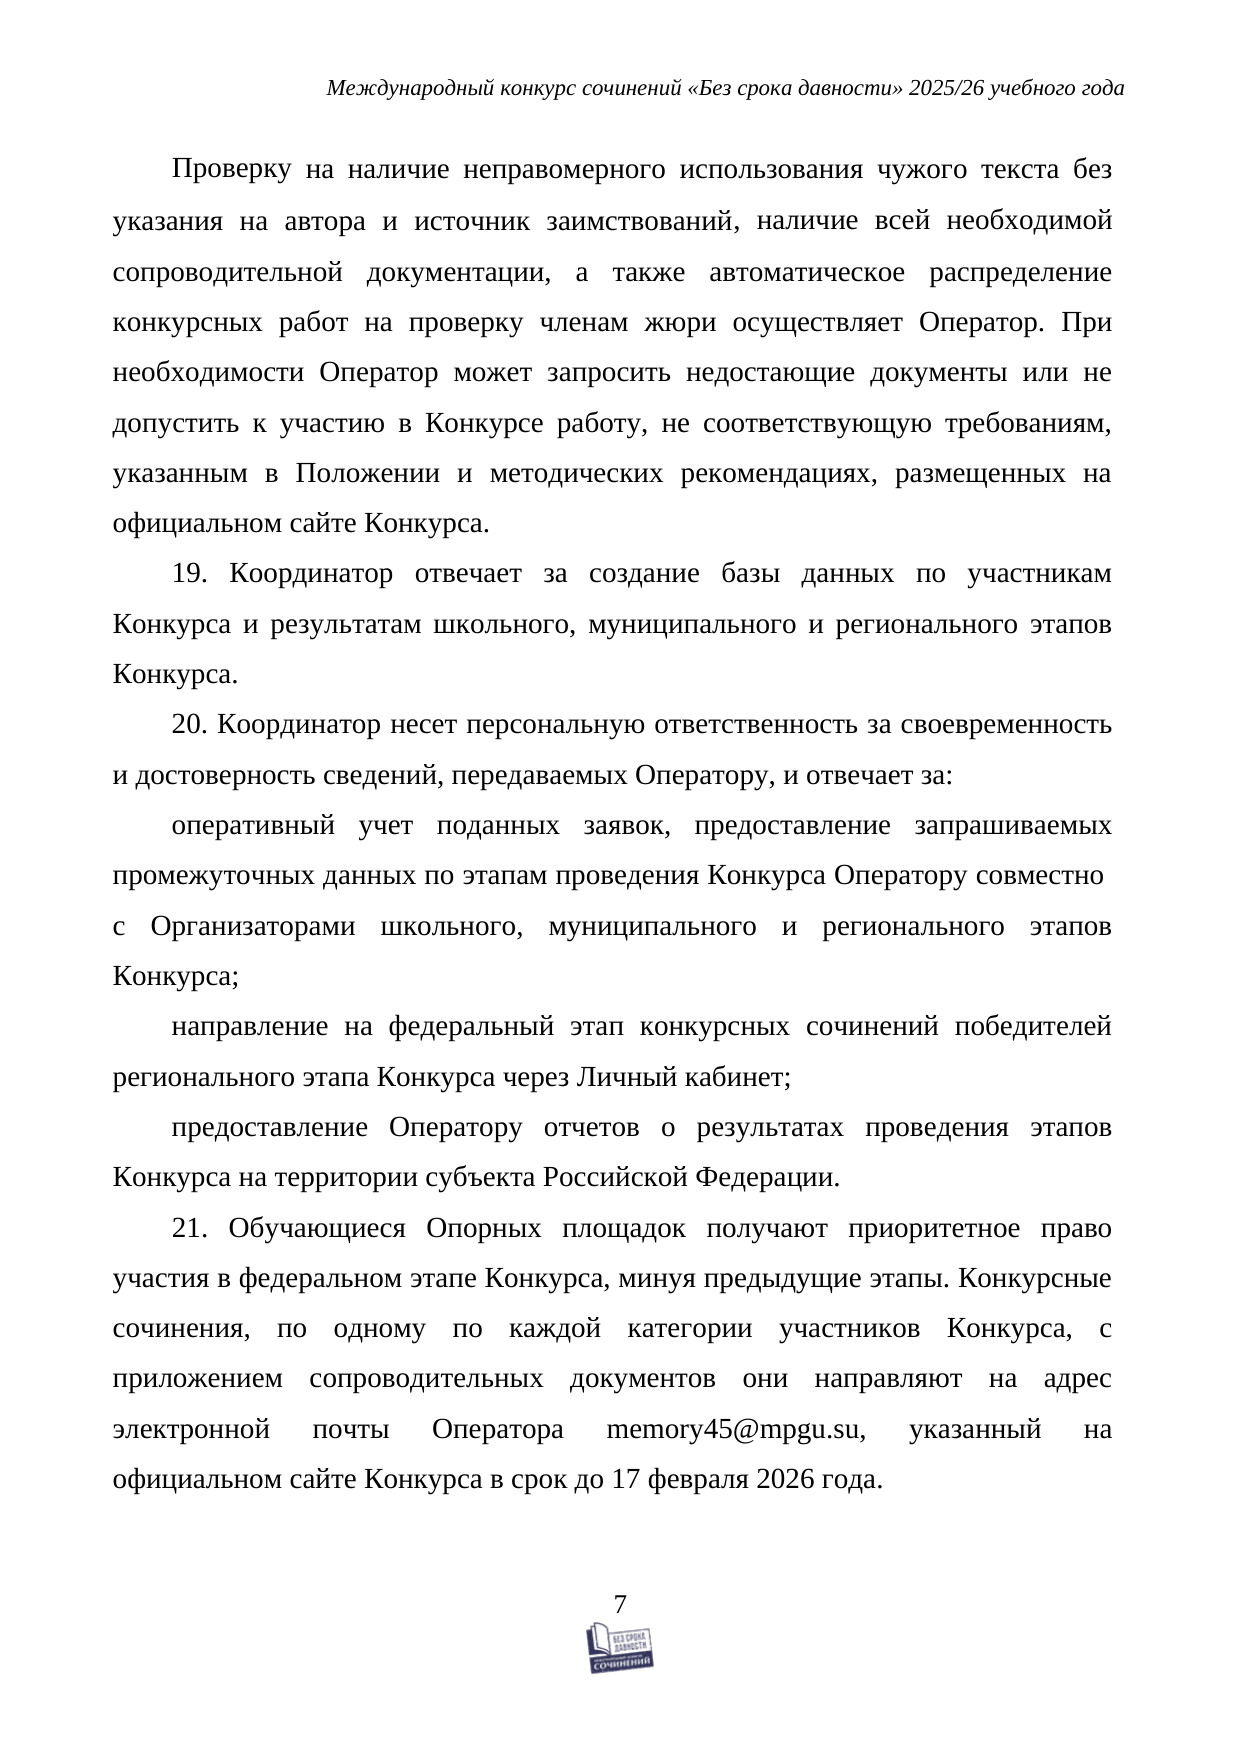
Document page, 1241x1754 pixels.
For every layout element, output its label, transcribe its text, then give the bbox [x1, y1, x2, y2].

text 21. Обучающиеся Опорных площадок получают приоритетное право участия в федеральном этапе Конкурса, минуя предыдущие этапы. Конкурсные сочинения, по одному по каждой категории участников Конкурса, с приложением сопроводительных документов они направляют на адрес электронной почты Оператора memory45@mpgu.su, указанный на официальном сайте Конкурса в срок до 17 февраля 2026 года. [112, 1210, 1113, 1495]
text направление на федеральный этап конкурсных сочинений победителей регионального этапа Конкурса через Личный кабинет; [112, 1008, 1113, 1092]
text оперативный учет поданных заявок, предоставление запрашиваемых промежуточных данных по этапам проведения Конкурса Оператору совместно с Организаторами школьного, муниципального и регионального этапов Конкурса; [112, 807, 1113, 992]
text предоставление Оператору отчетов о результатах проведения этапов Конкурса на территории субъекта Российской Федерации. [112, 1109, 1113, 1193]
picture [572, 1619, 668, 1681]
text 19. Координатор отвечает за создание базы данных по участникам Конкурса и результатам школьного, муниципального и регионального этапов Конкурса. [112, 556, 1113, 690]
text Проверку на наличие неправомерного использования чужого текста без указания на автора и источник заимствований, наличие всей необходимой сопроводительной документации, а также автоматическое распределение конкурсных работ на проверку членам жюри осуществляет Оператор. При необходимости Оператор может запросить недостающие документы или не допустить к участию в Конкурсе работу, не соответствующую требованиям, указанным в Положении и методических рекомендациях, размещенных на официальном сайте Конкурса. [112, 150, 1113, 539]
text 20. Координатор несет персональную ответственность за своевременность и достоверность сведений, передаваемых Оператору, и отвечает за: [112, 707, 1113, 790]
